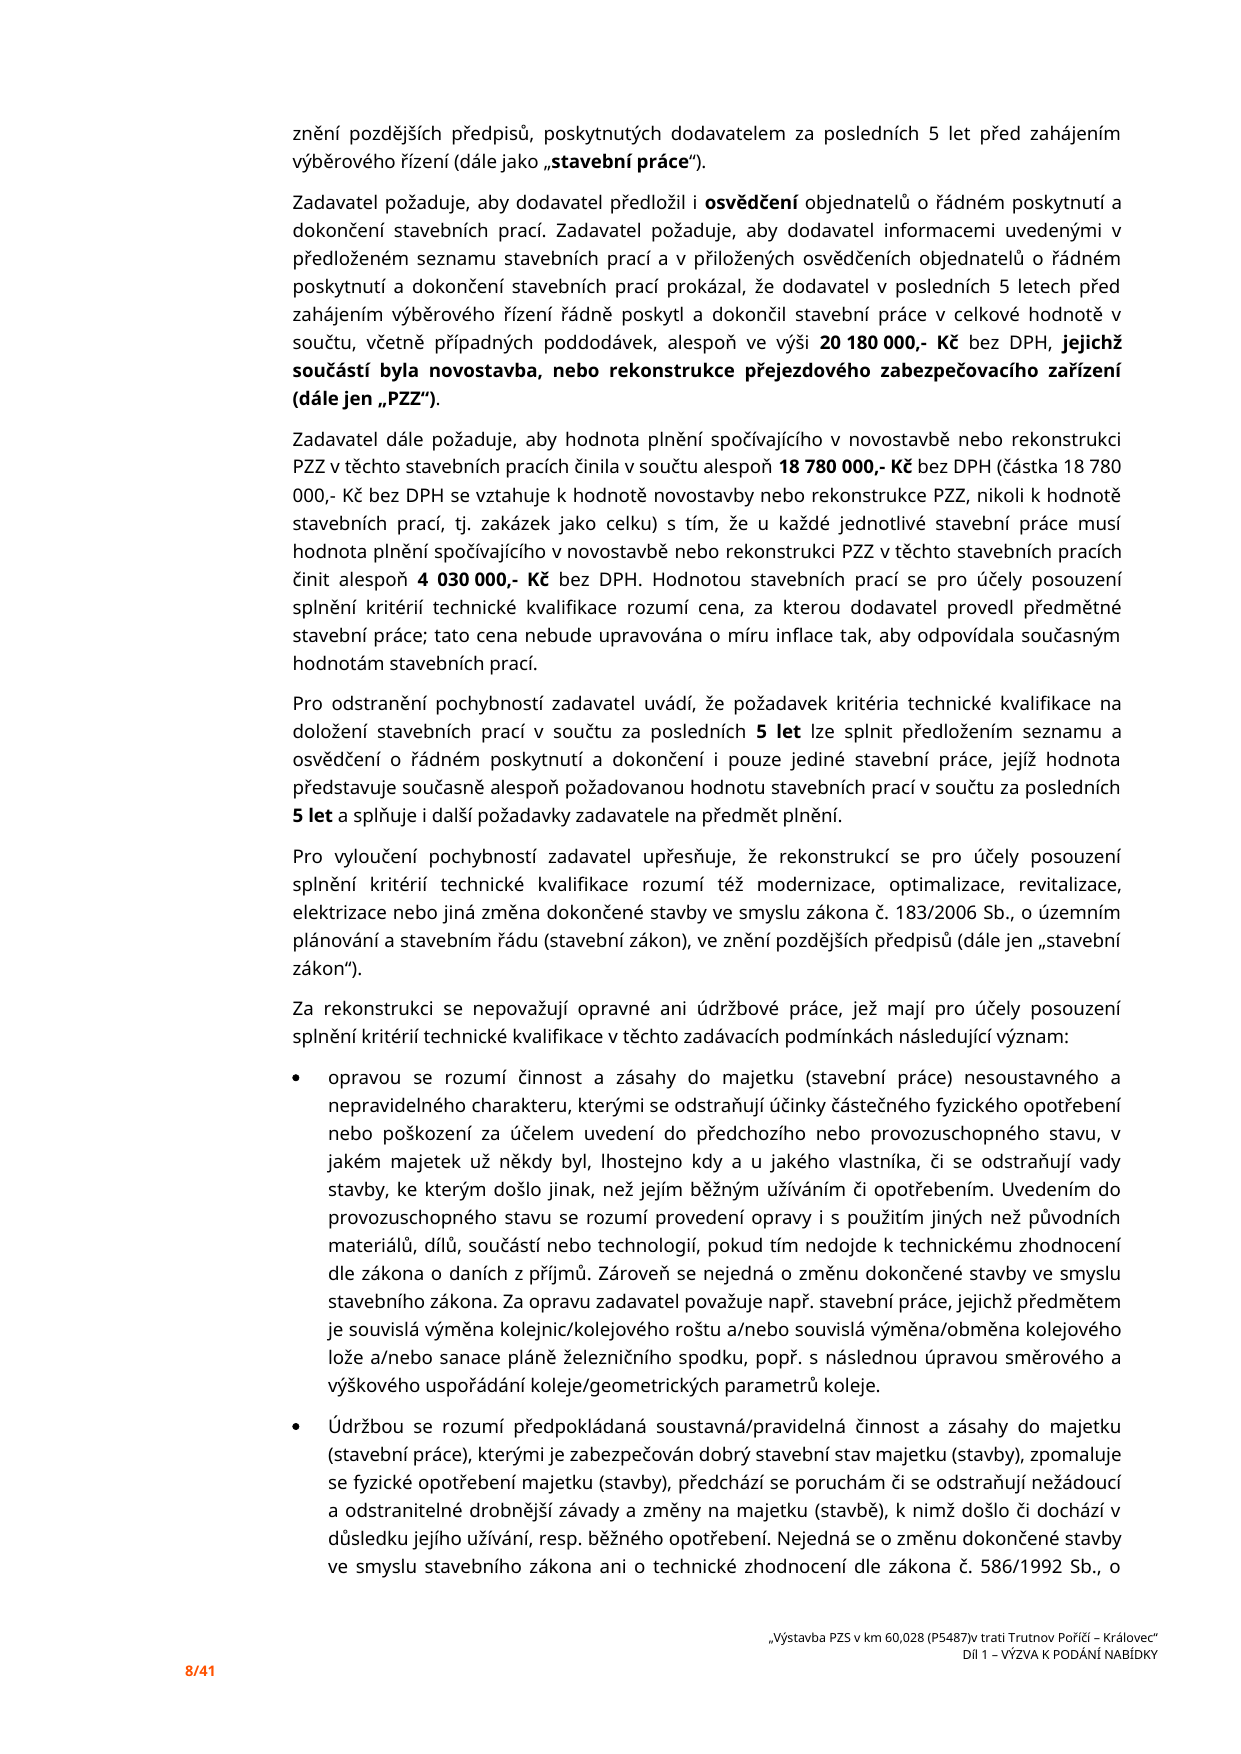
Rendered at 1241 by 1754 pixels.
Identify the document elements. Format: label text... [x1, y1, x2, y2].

text Zadavatel dále požaduje, aby hodnota plnění spočívajícího v novostavbě nebo rekonstrukci PZZ v těchto stavebních pracích činila v součtu alespoň 18 780 000,- Kč bez DPH (částka 18 780 000,- Kč bez DPH se vztahuje k hodnotě novostavby nebo rekonstrukce PZZ, nikoli k hodnotě stavebních prací, tj. zakázek jako celku) s tím, že u každé jednotlivé stavební práce musí hodnota plnění spočívajícího v novostavbě nebo rekonstrukci PZZ v těchto stavebních pracích činit alespoň 4 030 000,- Kč bez DPH. Hodnotou stavebních prací se pro účely posouzení splnění kritérií technické kvalifikace rozumí cena, za kterou dodavatel provedl předmětné stavební práce; tato cena nebude upravována o míru inflace tak, aby odpovídala současným hodnotám stavebních prací. [292, 426, 1122, 676]
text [292, 1413, 1122, 1579]
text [292, 121, 1122, 174]
text Pro odstranění pochybností zadavatel uvádí, že požadavek kritéria technické kvalifikace na doložení stavebních prací v součtu za posledních 5 let lze splnit předložením seznamu a osvědčení o řádném poskytnutí a dokončení i pouze jediné stavební práce, jejíž hodnota představuje současně alespoň požadovanou hodnotu stavebních prací v součtu za posledních 5 let a splňuje i další požadavky zadavatele na předmět plnění. [292, 691, 1122, 828]
text opravou se rozumí činnost a zásahy do majetku (stavební práce) nesoustavného a nepravidelného charakteru, kterými se odstraňují účinky částečného fyzického opotřebení nebo poškození za účelem uvedení do předchozího nebo provozuschopného stavu, v jakém majetek už někdy byl, lhostejno kdy a u jakého vlastníka, či se odstraňují vady stavby, ke kterým došlo jinak, než jejím běžným užíváním či opotřebením. Uvedením do provozuschopného stavu se rozumí provedení opravy i s použitím jiných než původních materiálů, dílů, součástí nebo technologií, pokud tím nedojde k technickému zhodnocení dle zákona o daních z příjmů. Zároveň se nejedná o změnu dokončené stavby ve smyslu stavebního zákona. Za opravu zadavatel považuje např. stavební práce, jejichž předmětem je souvislá výměna kolejnic/kolejového roštu a/nebo souvislá výměna/obměna kolejového lože a/nebo sanace pláně železničního spodku, popř. s následnou úpravou směrového a výškového uspořádání koleje/geometrických parametrů koleje. [292, 1064, 1122, 1398]
text Za rekonstrukci se nepovažují opravné ani údržbové práce, jež mají pro účely posouzení splnění kritérií technické kvalifikace v těchto zadávacích podmínkách následující význam: [292, 996, 1122, 1049]
text Pro vyloučení pochybností zadavatel upřesňuje, že rekonstrukcí se pro účely posouzení splnění kritérií technické kvalifikace rozumí též modernizace, optimalizace, revitalizace, elektrizace nebo jiná změna dokončené stavby ve smyslu zákona č. 183/2006 Sb., o územním plánování a stavebním řádu (stavební zákon), ve znění pozdějších předpisů (dále jen „stavební zákon“). [292, 843, 1122, 981]
text Zadavatel požaduje, aby dodavatel předložil i osvědčení objednatelů o řádném poskytnutí a dokončení stavebních prací. Zadavatel požaduje, aby dodavatel informacemi uvedenými v předloženém seznamu stavebních prací a v přiložených osvědčeních objednatelů o řádném poskytnutí a dokončení stavebních prací prokázal, že dodavatel v posledních 5 letech před zahájením výběrového řízení řádně poskytl a dokončil stavební práce v celkové hodnotě v součtu, včetně případných poddodávek, alespoň ve výši 20 180 000,- Kč bez DPH, jejichž součástí byla novostavba, nebo rekonstrukce přejezdového zabezpečovacího zařízení (dále jen „PZZ“). [292, 189, 1122, 411]
